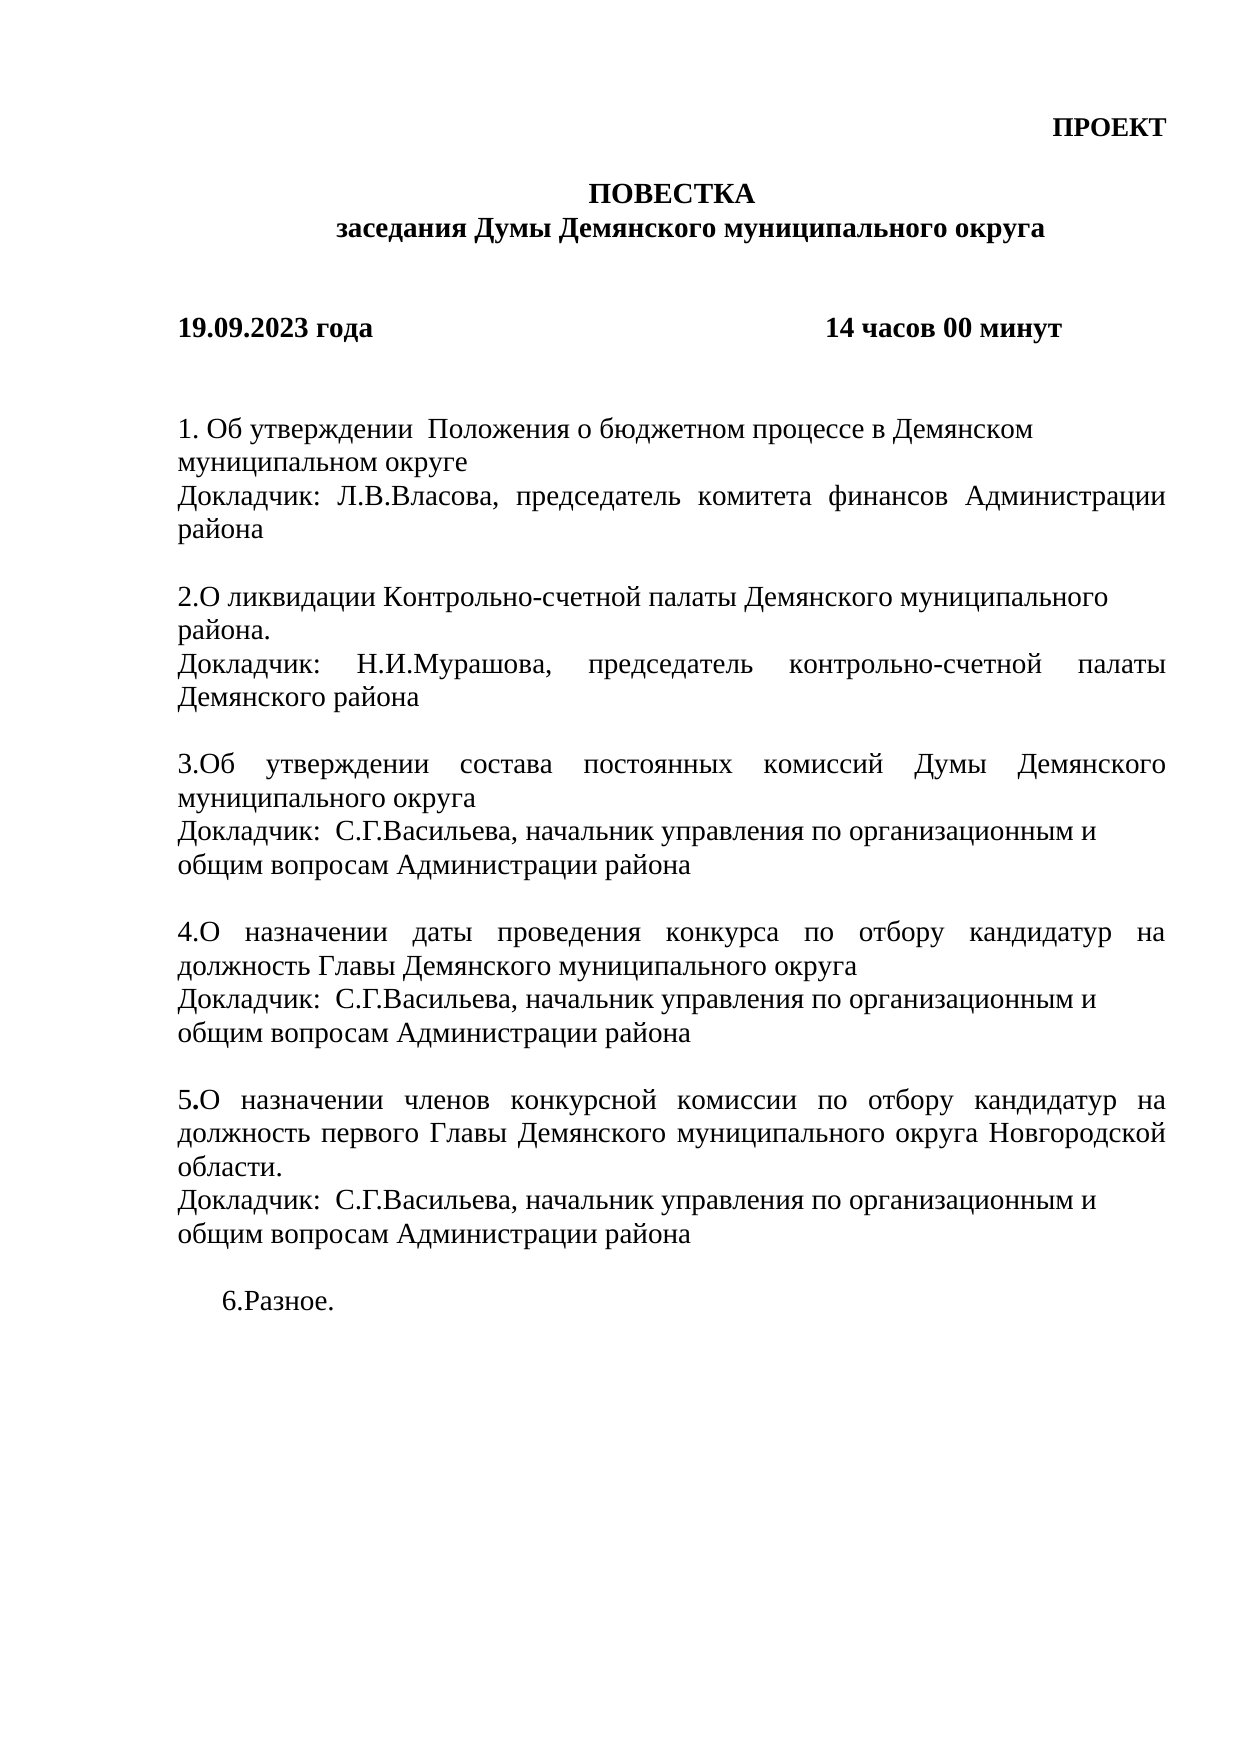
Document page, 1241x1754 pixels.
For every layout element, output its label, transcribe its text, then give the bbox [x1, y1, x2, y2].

text ПОВЕСТКА [177, 176, 1167, 210]
list 2.О ликвидации Контрольно-счетной палаты Демянского муниципального района. [177, 579, 1167, 646]
list 3.Об утверждении состава постоянных комиссий Думы Демянского муниципального округа [177, 746, 1167, 813]
text Докладчик: С.Г.Васильева, начальник управления по организационным и общим вопросам Администрации района [177, 813, 1167, 881]
text заседания Думы Демянского муниципального округа [215, 210, 1167, 243]
text Докладчик: С.Г.Васильева, начальник управления по организационным и общим вопросам Администрации района [177, 1182, 1167, 1249]
list 5.О назначении членов конкурсной комиссии по отбору кандидатур на должность первого Главы Демянского муниципального округа Новгородской области. [177, 1082, 1167, 1182]
text ПРОЕКТ [177, 111, 1167, 143]
list 6.Разное. [222, 1283, 1167, 1317]
text Докладчик: Л.В.Власова, председатель комитета финансов Администрации района [177, 478, 1167, 545]
text 19.09.2023 года 14 часов 00 минут [177, 310, 1167, 344]
list 4.О назначении даты проведения конкурса по отбору кандидатур на должность Главы Демянского муниципального округа [177, 914, 1167, 981]
list 1. Об утверждении Положения о бюджетном процессе в Демянском муниципальном округе [177, 411, 1167, 478]
text Докладчик: С.Г.Васильева, начальник управления по организационным и общим вопросам Администрации района [177, 981, 1167, 1048]
text Докладчик: Н.И.Мурашова, председатель контрольно-счетной палаты Демянского района [177, 646, 1167, 713]
